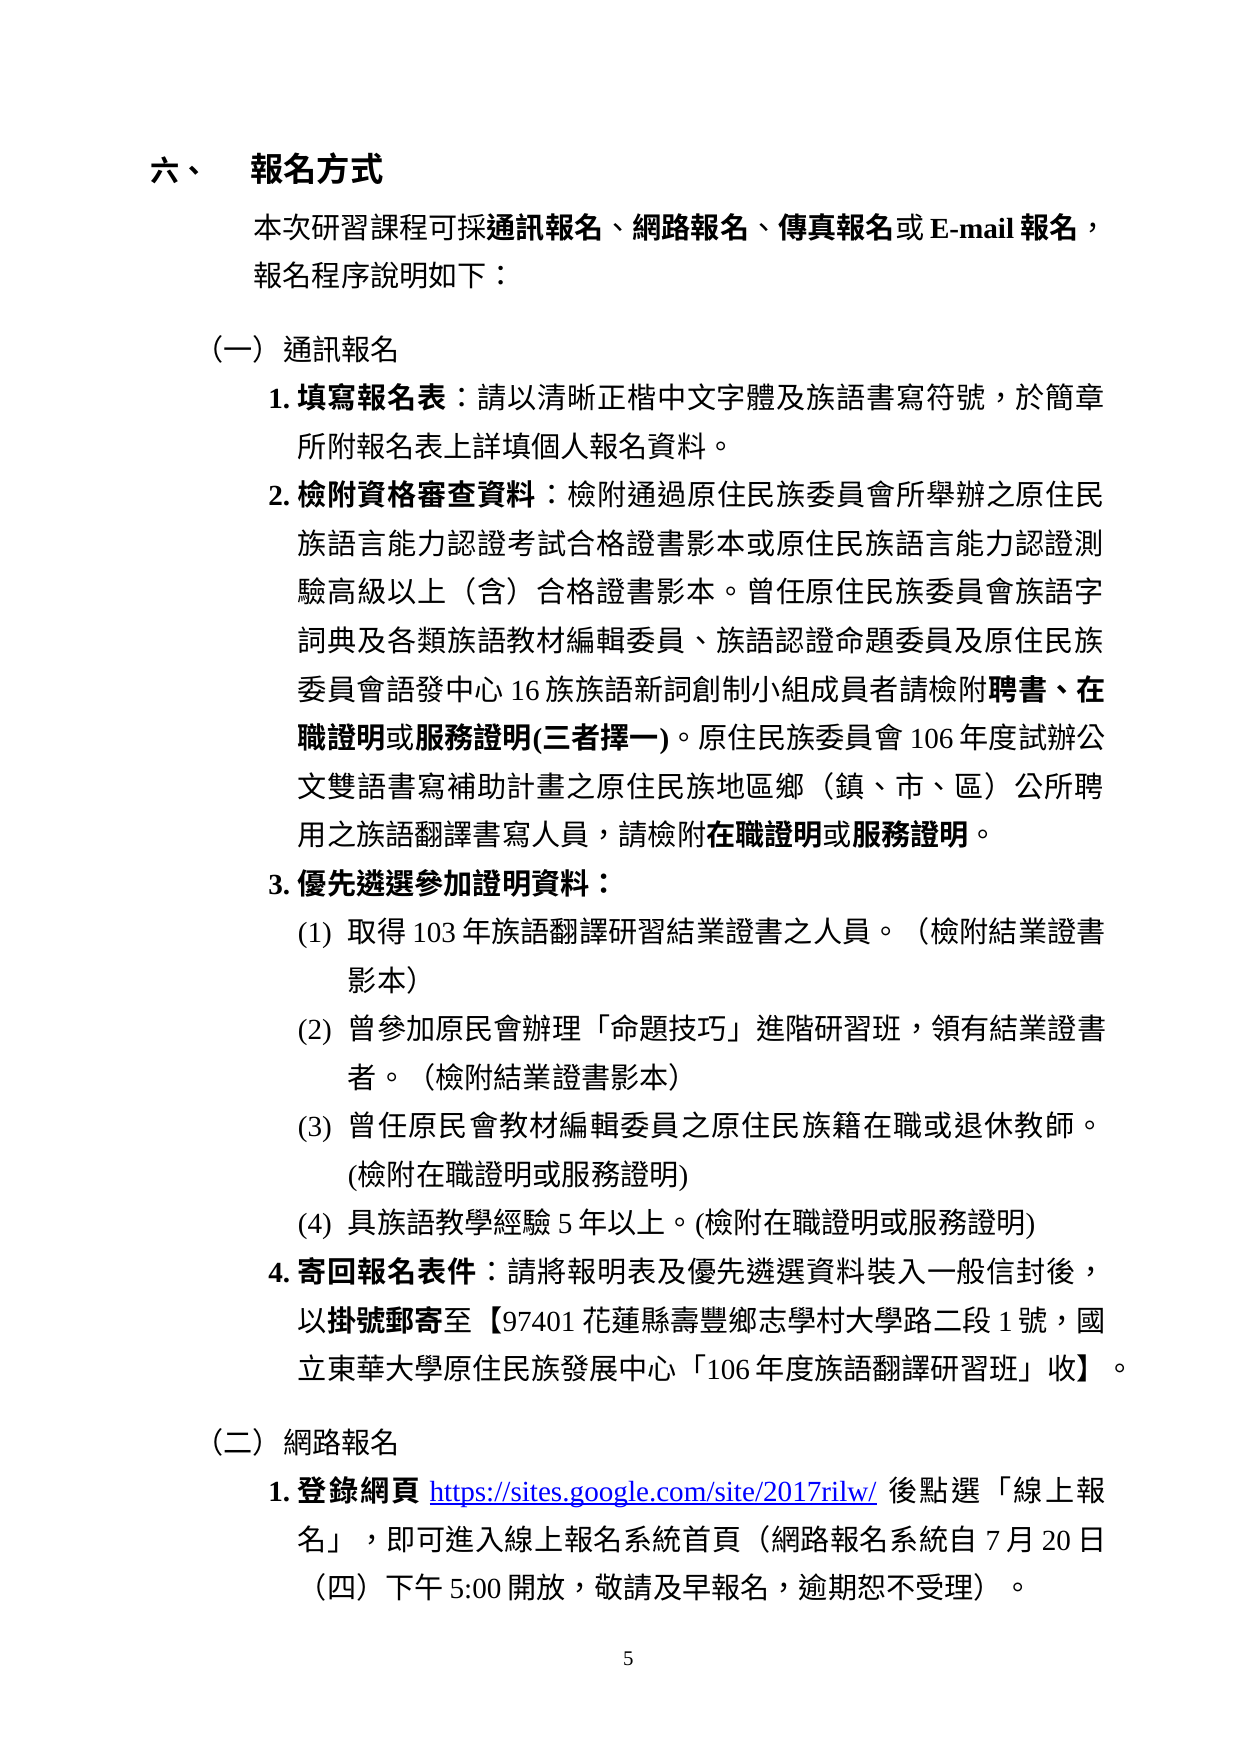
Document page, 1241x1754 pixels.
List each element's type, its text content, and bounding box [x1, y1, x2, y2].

list 填寫報名表：請以清晰正楷中文字體及族語書寫符號，於簡章所附報名表上詳填個人報名資料。 [268, 375, 1106, 466]
list 曾任原民會教材編輯委員之原住民族籍在職或退休教師。(檢附在職證明或服務證明) [298, 1103, 1106, 1194]
list 寄回報名表件：請將報明表及優先遴選資料裝入一般信封後，以掛號郵寄至【97401 花蓮縣壽豐鄉志學村大學路二段1號，國立東華大學原住民族發展中心「106年度族語翻譯研習班」收】。 [268, 1248, 1106, 1388]
text 本次研習課程可採通訊報名、網路報名、傳真報名或E-mail報名，報名程序說明如下： [253, 204, 1106, 295]
list 網路報名 [194, 1419, 1106, 1461]
list 通訊報名 [194, 326, 1106, 368]
list 曾參加原民會辦理「命題技巧」進階研習班，領有結業證書者。（檢附結業證書影本） [298, 1006, 1106, 1097]
list 優先遴選參加證明資料： [268, 860, 1106, 902]
list 具族語教學經驗5年以上。(檢附在職證明或服務證明) [298, 1200, 1106, 1242]
list 登錄網頁https://sites.google.com/site/2017rilw/ 後點選「線上報名」，即可進入線上報名系統首頁（網路報名系統自7月20日（四）下午5:00開放，敬請及早報名，逾期恕不受理）。 [268, 1468, 1106, 1607]
list 取得103年族語翻譯研習結業證書之人員。（檢附結業證書影本） [298, 909, 1106, 999]
list 檢附資格審查資料：檢附通過原住民族委員會所舉辦之原住民族語言能力認證考試合格證書影本或原住民族語言能力認證測驗高級以上（含）合格證書影本。曾任原住民族委員會族語字詞典及各類族語教材編輯委員、族語認證命題委員及原住民族委員會語發中心16族族語新詞創制小組成員者請檢附聘書、在職證明或服務證明(三者擇一)。原住民族委員會106年度試辦公文雙語書寫補助計畫之原住民族地區鄉（鎮、市、區）公所聘用之族語翻譯書寫人員，請檢附在職證明或服務證明。 [268, 472, 1106, 854]
list 報名方式 [150, 129, 1106, 204]
